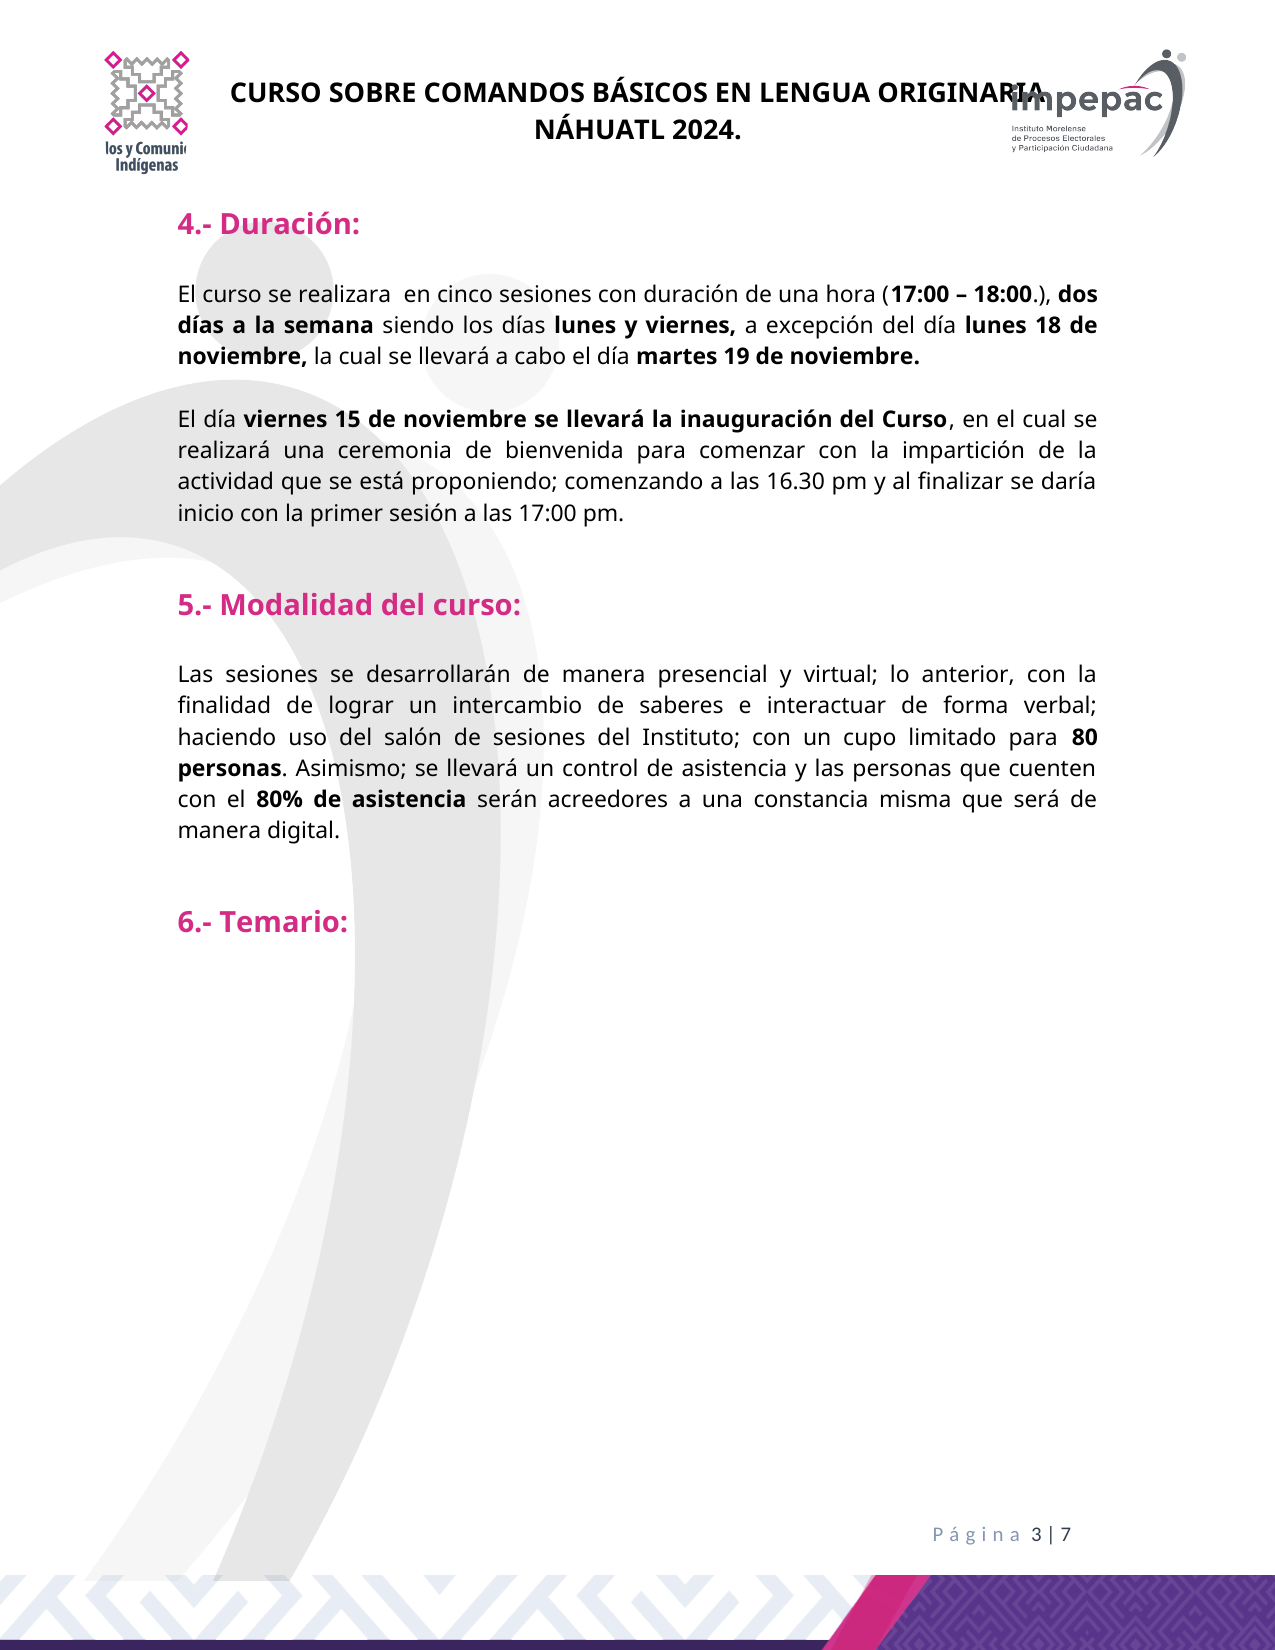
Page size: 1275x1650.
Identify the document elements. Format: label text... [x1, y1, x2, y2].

picture [88, 48, 202, 175]
text Las sesiones se desarrollarán de manera presencial y virtual; lo anterior, con la finalidad de lograr un intercambio de saberes e interactuar de forma verbal; haciendo uso del salón de sesiones del Instituto; con un cupo limitado para 80 personas. Asimismo; se llevará un control de asistencia y las personas que cuenten con el 80% de asistencia serán acreedores a una constancia misma que será de manera digital. [177, 658, 1098, 846]
subtitle 4.- Duración: [177, 204, 1098, 243]
picture [0, 203, 1275, 1650]
text El día viernes 15 de noviembre se llevará la inauguración del Curso, en el cual se realizará una ceremonia de bienvenida para comenzar con la impartición de la actividad que se está proponiendo; comenzando a las 16.30 pm y al finalizar se daría inicio con la primer sesión a las 17:00 pm. [177, 403, 1098, 528]
picture [1010, 48, 1186, 157]
subtitle 6.- Temario: [177, 902, 1098, 941]
subtitle 5.- Modalidad del curso: [177, 584, 1098, 624]
text El curso se realizara en cinco sesiones con duración de una hora (17:00 – 18:00.), dos días a la semana siendo los días lunes y viernes, a excepción del día lunes 18 de noviembre, la cual se llevará a cabo el día martes 19 de noviembre. [177, 278, 1098, 371]
